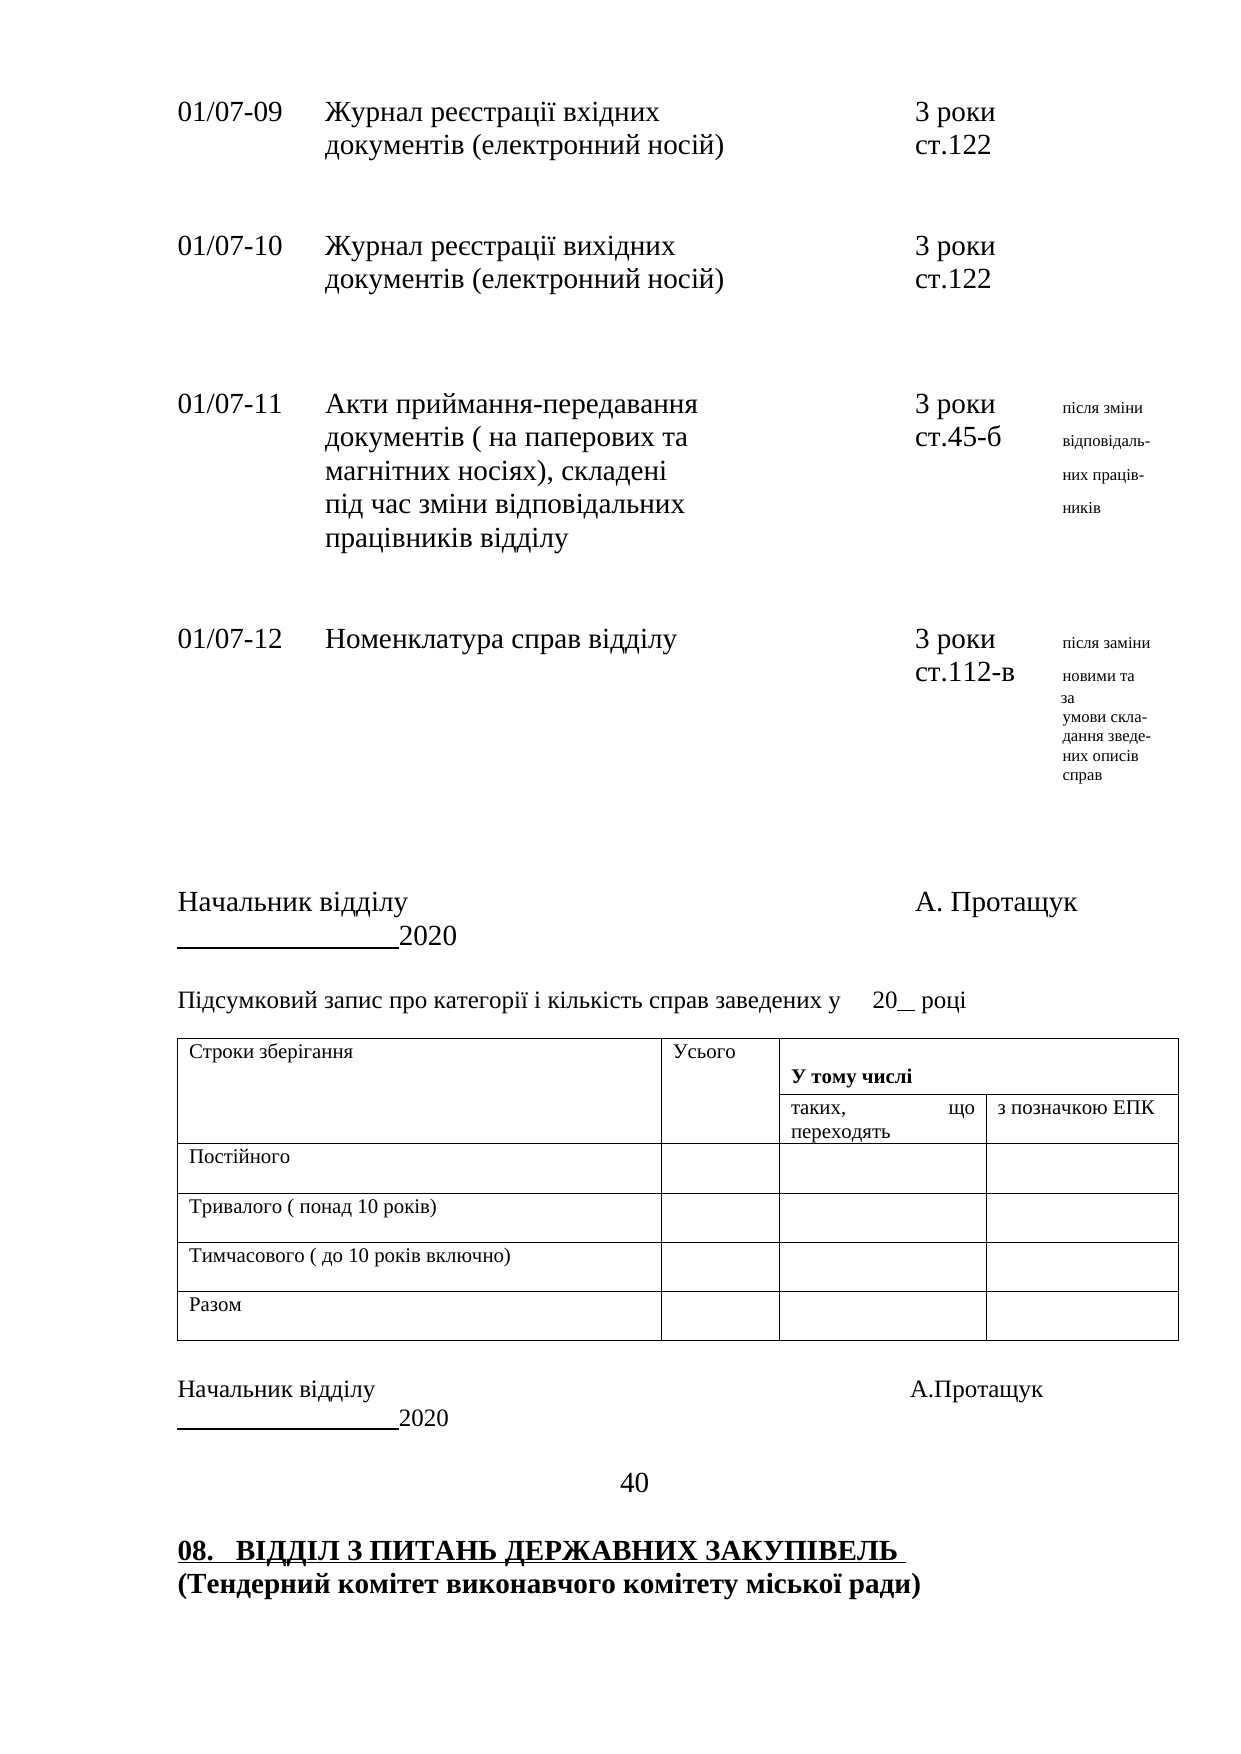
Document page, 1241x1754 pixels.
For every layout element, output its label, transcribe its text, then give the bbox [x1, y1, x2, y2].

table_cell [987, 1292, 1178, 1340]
text документів (електронний носій) ст.122 [177, 127, 1152, 161]
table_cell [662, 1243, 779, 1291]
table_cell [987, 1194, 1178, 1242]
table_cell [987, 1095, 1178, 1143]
text працівників відділу [177, 520, 1152, 554]
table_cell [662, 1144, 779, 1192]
text під час зміни відповідальних ників [177, 487, 1152, 520]
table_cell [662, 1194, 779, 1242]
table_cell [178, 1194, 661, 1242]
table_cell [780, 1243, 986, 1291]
text магнітних носіях), складені них праців- [177, 453, 1152, 487]
text них описів [177, 745, 1152, 764]
text 01/07-11 Акти приймання-передавання 3 роки після зміни [177, 386, 1152, 419]
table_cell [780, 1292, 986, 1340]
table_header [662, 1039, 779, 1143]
text 01/07-10 Журнал реєстрації вихідних 3 роки [177, 228, 1152, 261]
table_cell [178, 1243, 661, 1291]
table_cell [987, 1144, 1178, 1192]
text документів (електронний носій) ст.122 [177, 261, 1152, 295]
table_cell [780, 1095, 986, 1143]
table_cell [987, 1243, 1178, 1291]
text документів ( на паперових та ст.45-б відповідаль- [177, 419, 1152, 453]
text 40 [177, 1466, 1152, 1499]
text за [177, 688, 1152, 707]
text Підсумковий запис про категорії і кількість справ заведених у 20 році [177, 985, 1152, 1014]
text (Тендерний комітет виконавчого комітету міської ради) [177, 1566, 1152, 1600]
text 01/07-12 Номенклатура справ відділу 3 роки після заміни [177, 621, 1152, 654]
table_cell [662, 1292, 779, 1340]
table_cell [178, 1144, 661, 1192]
text ст.112-в новими та [177, 654, 1152, 688]
text Начальник відділу А. Протащук [177, 884, 1152, 918]
text 2020 [177, 918, 1152, 951]
text 01/07-09 Журнал реєстрації вхідних 3 роки [177, 94, 1152, 127]
text Начальник відділу А.Протащук [177, 1374, 1152, 1403]
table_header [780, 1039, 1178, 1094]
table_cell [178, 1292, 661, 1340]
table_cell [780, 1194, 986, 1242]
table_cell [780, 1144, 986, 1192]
text 08. ВІДДІЛ З ПИТАНЬ ДЕРЖАВНИХ ЗАКУПІВЕЛЬ [177, 1533, 1152, 1566]
text умови скла- [177, 707, 1152, 726]
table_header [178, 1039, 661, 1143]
text справ [177, 764, 1152, 784]
text 2020 [177, 1403, 1152, 1432]
text дання зведе- [177, 726, 1152, 745]
